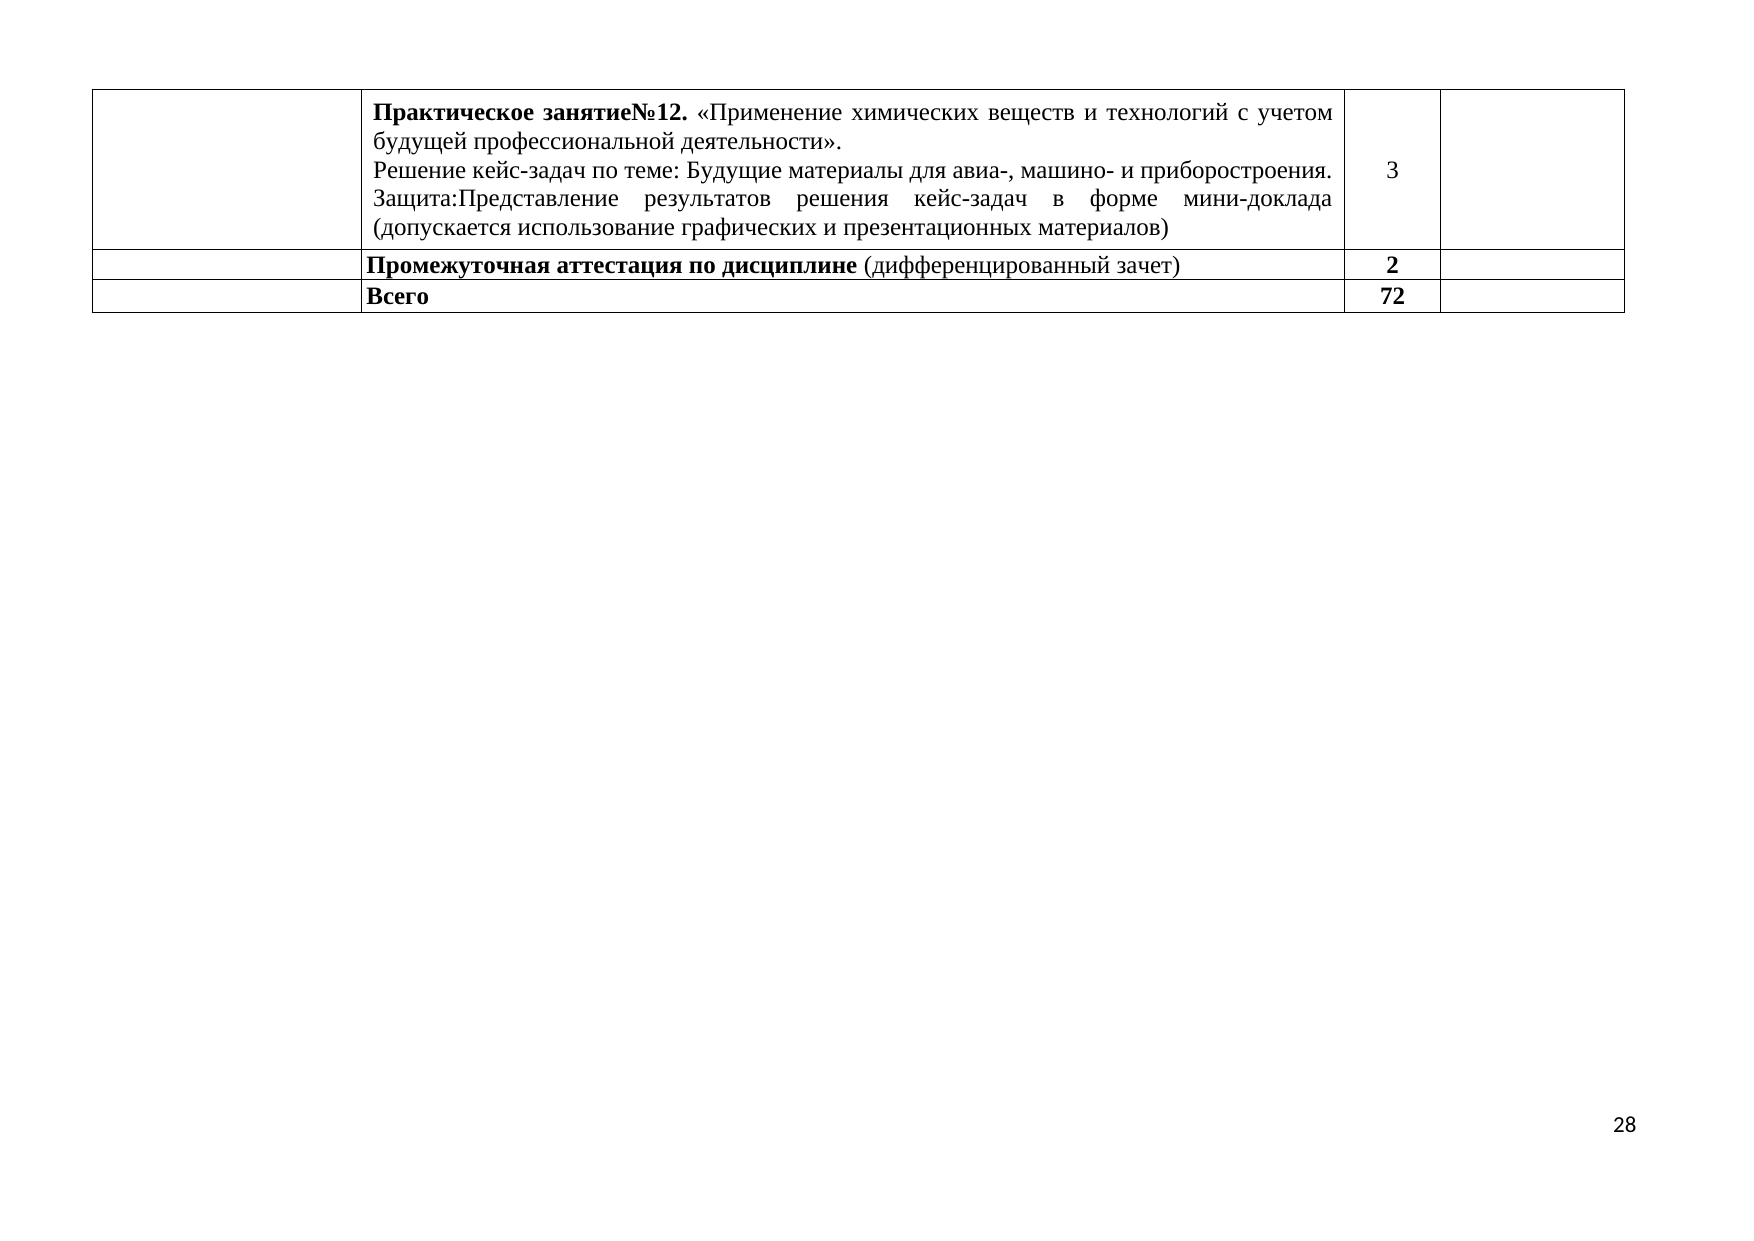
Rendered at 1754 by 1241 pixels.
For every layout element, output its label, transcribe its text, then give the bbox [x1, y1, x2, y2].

table_cell [93, 280, 361, 312]
table_cell Промежуточная аттестация по дисциплине (дифференцированный зачет) [362, 250, 1344, 279]
table_cell [93, 250, 361, 279]
table_cell 2 [1345, 250, 1440, 279]
table_cell Всего [362, 280, 1344, 312]
table_cell 3 [1345, 90, 1440, 249]
table_cell Практическое занятие№12. «Применение химических веществ и технологий с учетом будущей профессиональной деятельности». Решение кейс-задач по теме: Будущие материалы для авиа-, машино- и приборостроения. Защита:Представление результатов решения кейс-задач в форме мини-доклада (допускается использование графических и презентационных материалов) [362, 90, 1344, 249]
table_cell 72 [1345, 280, 1440, 312]
table_cell [1441, 280, 1624, 312]
table_cell [1441, 250, 1624, 279]
